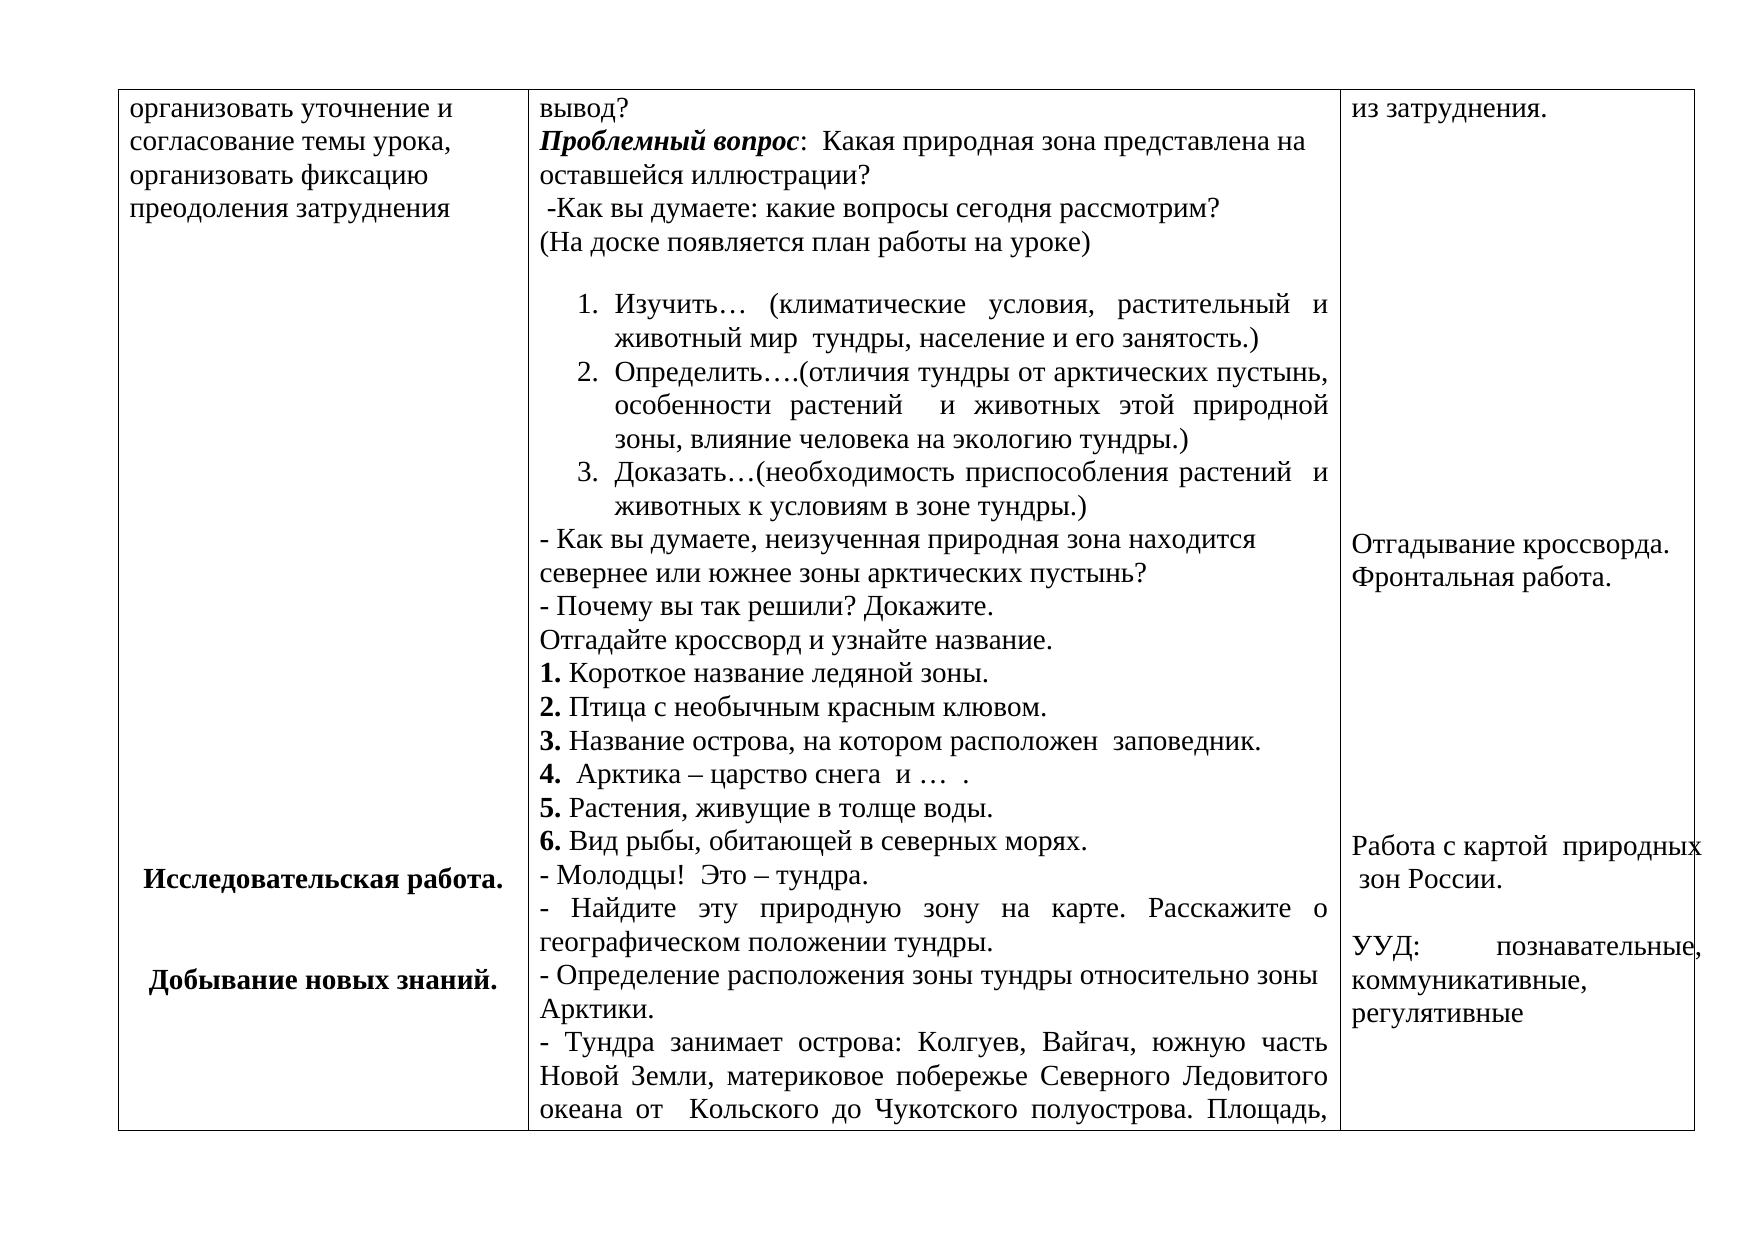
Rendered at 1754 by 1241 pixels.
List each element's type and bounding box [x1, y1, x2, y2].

table_cell [119, 90, 528, 1129]
table_cell [1341, 90, 1694, 1129]
table_cell [529, 90, 1340, 1129]
